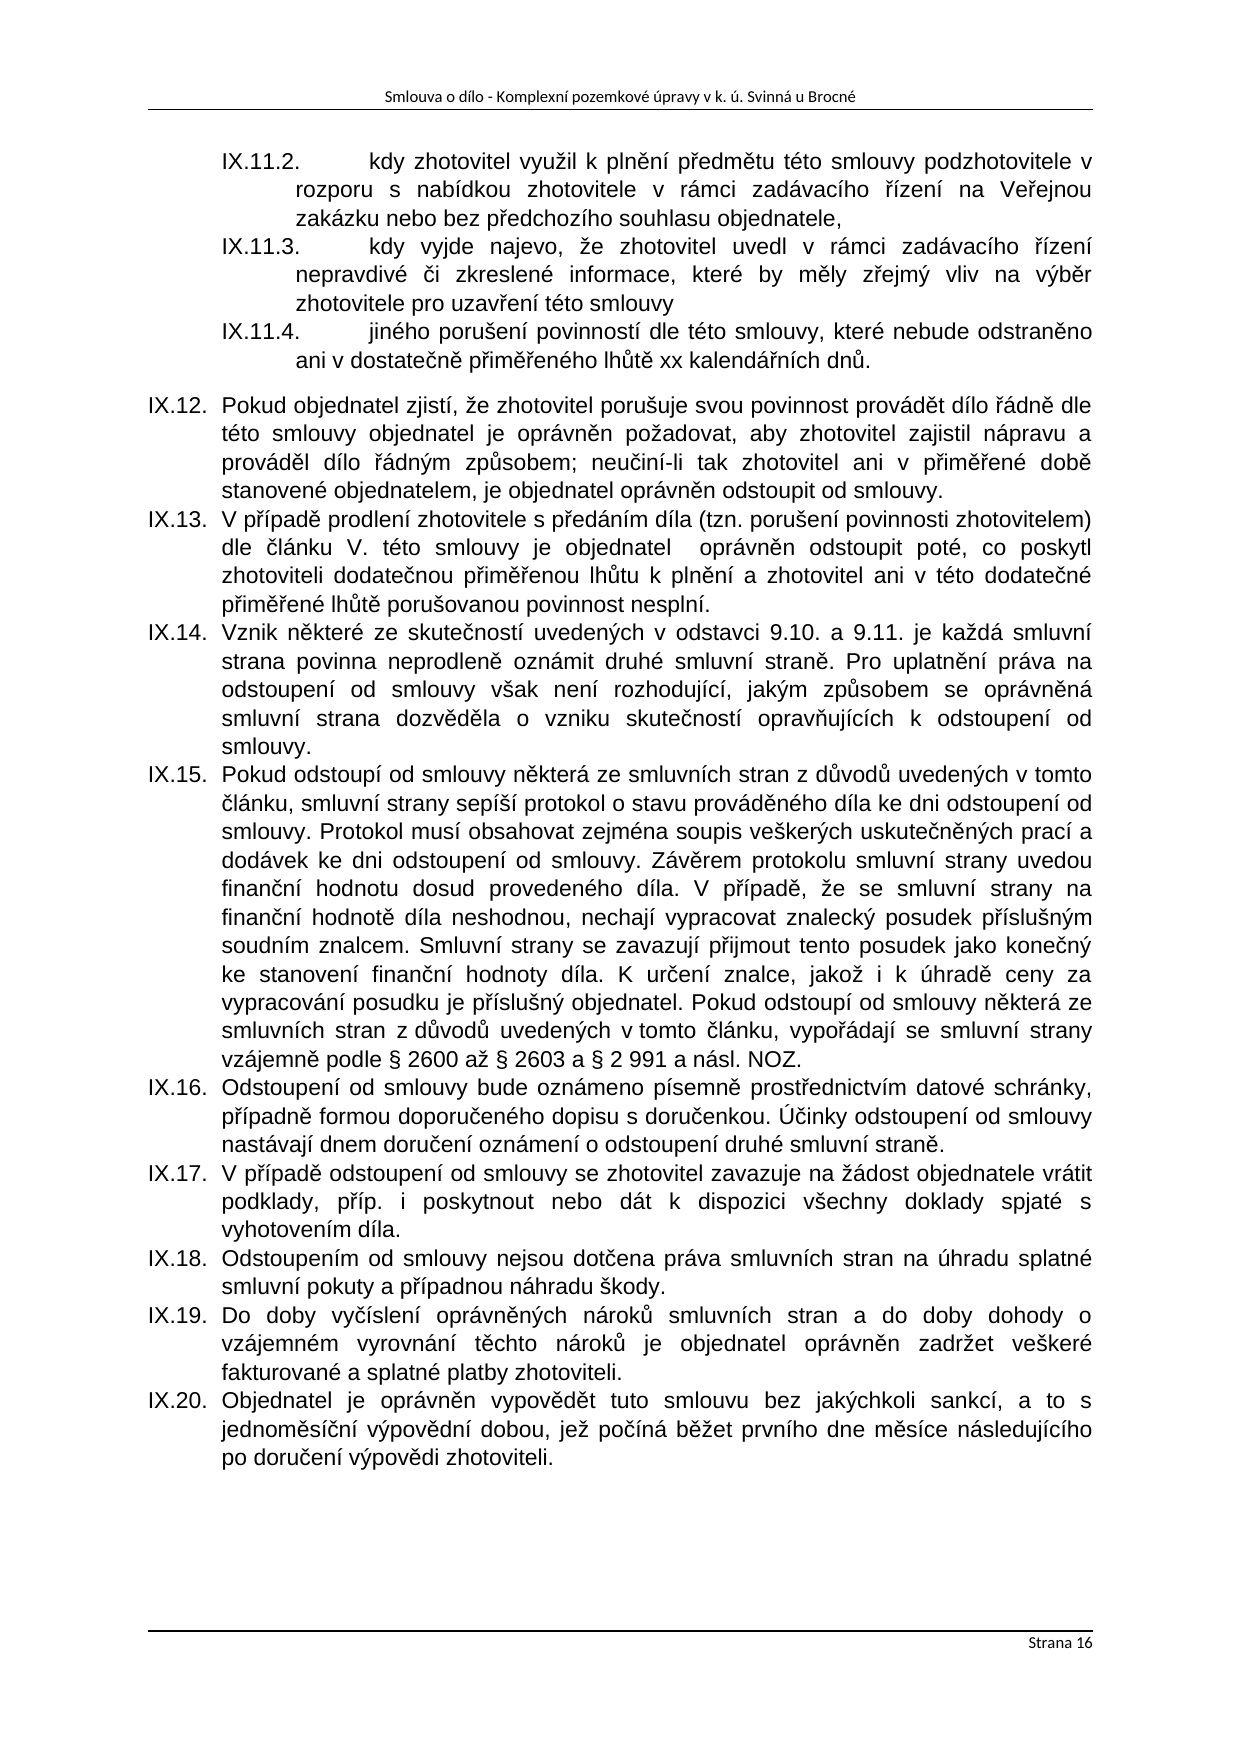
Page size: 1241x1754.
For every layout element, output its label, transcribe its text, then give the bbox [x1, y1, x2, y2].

list Objednatel je oprávněn vypovědět tuto smlouvu bez jakýchkoli sankcí, a to s jednoměsíční výpovědní dobou, jež počíná běžet prvního dne měsíce následujícího po doručení výpovědi zhotoviteli. [148, 1387, 1093, 1470]
list Pokud odstoupí od smlouvy některá ze smluvních stran z důvodů uvedených v tomto článku, smluvní strany sepíší protokol o stavu prováděného díla ke dni odstoupení od smlouvy. Protokol musí obsahovat zejména soupis veškerých uskutečněných prací a dodávek ke dni odstoupení od smlouvy. Závěrem protokolu smluvní strany uvedou finanční hodnotu dosud provedeného díla. V případě, že se smluvní strany na finanční hodnotě díla neshodnou, nechají vypracovat znalecký posudek příslušným soudním znalcem. Smluvní strany se zavazují přijmout tento posudek jako konečný ke stanovení finanční hodnoty díla. K určení znalce, jakož i k úhradě ceny za vypracování posudku je příslušný objednatel. Pokud odstoupí od smlouvy některá ze smluvních stran z důvodů uvedených v tomto článku, vypořádají se smluvní strany vzájemně podle § 2600 až § 2603 a § 2 991 a násl. NOZ. [148, 761, 1093, 1072]
list Do doby vyčíslení oprávněných nároků smluvních stran a do doby dohody o vzájemném vyrovnání těchto nároků je objednatel oprávněn zadržet veškeré fakturované a splatné platby zhotoviteli. [148, 1302, 1093, 1385]
list V případě prodlení zhotovitele s předáním díla (tzn. porušení povinnosti zhotovitelem) dle článku V. této smlouvy je objednatel oprávněn odstoupit poté, co poskytl zhotoviteli dodatečnou přiměřenou lhůtu k plnění a zhotovitel ani v této dodatečné přiměřené lhůtě porušovanou povinnost nesplní. [148, 506, 1093, 617]
list Odstoupením od smlouvy nejsou dotčena práva smluvních stran na úhradu splatné smluvní pokuty a případnou náhradu škody. [148, 1245, 1093, 1300]
text kdy zhotovitel využil k plnění předmětu této smlouvy podzhotovitele v rozporu s nabídkou zhotovitele v rámci zadávacího řízení na Veřejnou zakázku nebo bez předchozího souhlasu objednatele, [221, 148, 1093, 231]
text jiného porušení povinností dle této smlouvy, které nebude odstraněno ani v dostatečně přiměřeného lhůtě xx kalendářních dnů. [221, 318, 1093, 373]
list Pokud objednatel zjistí, že zhotovitel porušuje svou povinnost provádět dílo řádně dle této smlouvy objednatel je oprávněn požadovat, aby zhotovitel zajistil nápravu a prováděl dílo řádným způsobem; neučiní-li tak zhotovitel ani v přiměřené době stanovené objednatelem, je objednatel oprávněn odstoupit od smlouvy. [148, 392, 1093, 503]
text kdy vyjde najevo, že zhotovitel uvedl v rámci zadávacího řízení nepravdivé či zkreslené informace, které by měly zřejmý vliv na výběr zhotovitele pro uzavření této smlouvy [221, 233, 1093, 316]
list Vznik některé ze skutečností uvedených v odstavci 9.10. a 9.11. je každá smluvní strana povinna neprodleně oznámit druhé smluvní straně. Pro uplatnění práva na odstoupení od smlouvy však není rozhodující, jakým způsobem se oprávněná smluvní strana dozvěděla o vzniku skutečností opravňujících k odstoupení od smlouvy. [148, 619, 1093, 759]
list V případě odstoupení od smlouvy se zhotovitel zavazuje na žádost objednatele vrátit podklady, příp. i poskytnout nebo dát k dispozici všechny doklady spjaté s vyhotovením díla. [148, 1159, 1093, 1243]
list Odstoupení od smlouvy bude oznámeno písemně prostřednictvím datové schránky, případně formou doporučeného dopisu s doručenkou. Účinky odstoupení od smlouvy nastávají dnem doručení oznámení o odstoupení druhé smluvní straně. [148, 1074, 1093, 1157]
